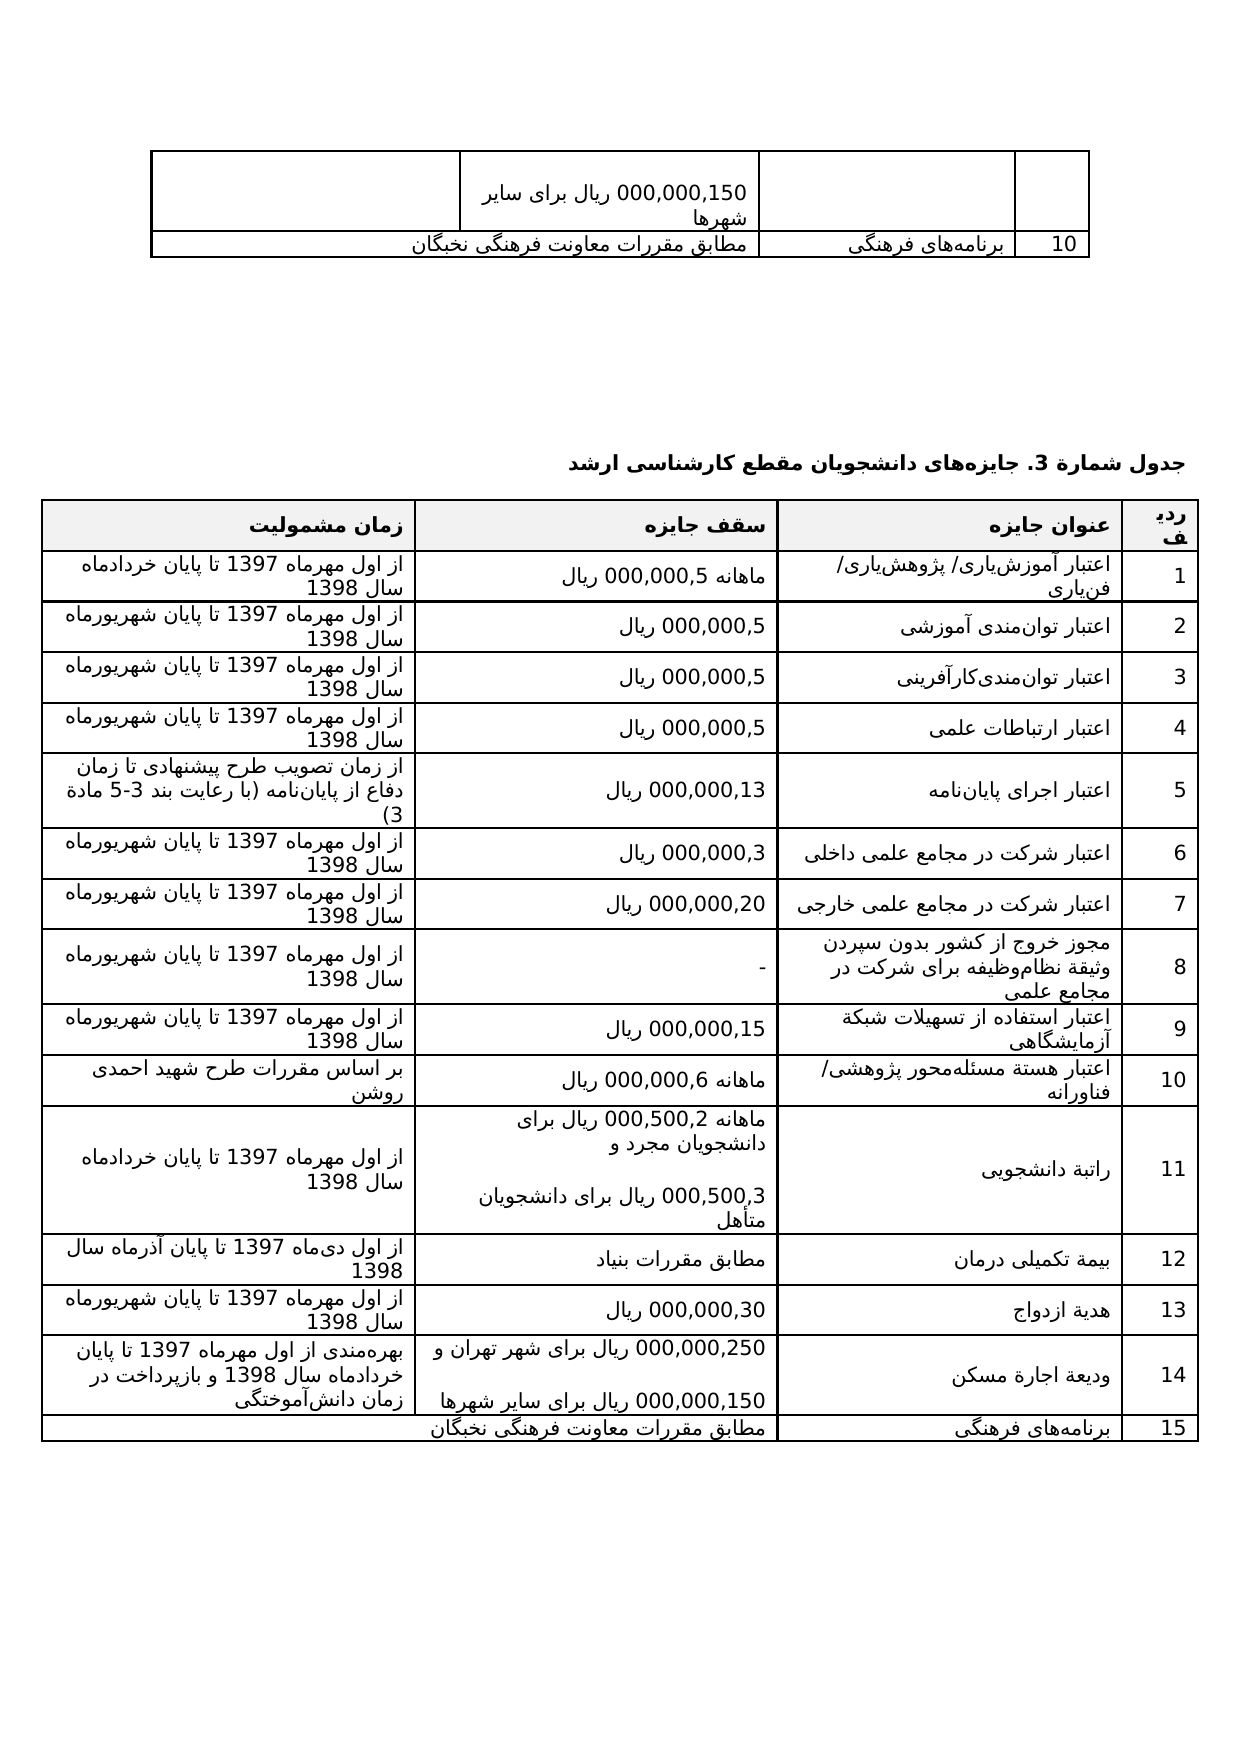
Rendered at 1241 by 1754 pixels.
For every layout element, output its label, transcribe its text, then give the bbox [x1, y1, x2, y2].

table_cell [461, 152, 758, 230]
table_cell برنامه‌های فرهنگی [779, 1416, 1121, 1440]
table_cell از اول مهرماه 1397 تا پایان شهریورماه سال 1398 [43, 704, 414, 752]
table_cell مجوز خروج از کشور بدون سپردن وثیقة نظام‌وظیفه برای شرکت در مجامع علمی [779, 930, 1121, 1003]
table_cell از اول مهرماه 1397 تا پایان شهریورماه سال 1398 [43, 829, 414, 878]
table_cell ماهانه 000,000,5 ریال [416, 552, 776, 600]
table_cell 15 [1123, 1416, 1197, 1440]
table_cell 9 [1016, 152, 1088, 230]
table_cell 5 [1123, 754, 1197, 827]
table_cell 12 [1123, 1235, 1197, 1283]
table_cell 7 [1123, 880, 1197, 928]
table_cell 000,000,5 ریال [416, 653, 776, 702]
table_cell 9 [1123, 1005, 1197, 1054]
table_cell از اول دی‌ماه 1397 تا پایان آذرماه سال 1398 [43, 1235, 414, 1283]
table_cell بیمة تکمیلی درمان [779, 1235, 1121, 1283]
table_cell از اول مهرماه 1397 تا پایان خردادماه سال 1398 [43, 552, 414, 600]
table_cell 000,000,15 ریال [416, 1005, 776, 1054]
table_cell از اول مهرماه 1397 تا پایان شهریورماه سال 1398 [43, 1005, 414, 1054]
table_cell 4 [1123, 704, 1197, 752]
table_header زمان مشمولیت [43, 501, 414, 550]
table_cell مطابق مقررات معاونت فرهنگی نخبگان [153, 232, 758, 256]
table_cell مطابق مقررات معاونت فرهنگی نخبگان [43, 1416, 776, 1440]
table_cell - [416, 930, 776, 1003]
table_cell 000,000,5 ریال [416, 603, 776, 651]
table_cell اعتبار توان‌مندی آموزشی [779, 603, 1121, 651]
table_cell اعتبار شرکت در مجامع علمی خارجی [779, 880, 1121, 928]
table_cell 6 [1123, 829, 1197, 878]
table_header ردیف [1123, 501, 1197, 550]
table_cell 13 [1123, 1286, 1197, 1334]
table_cell ماهانه 000,000,6 ریال [416, 1056, 776, 1104]
table_cell 3 [1123, 653, 1197, 702]
table_cell از اول مهرماه 1397 تا پایان خردادماه سال 1398 [43, 1107, 414, 1233]
table_cell هدیة ازدواج [779, 1286, 1121, 1334]
table_cell 14 [1123, 1336, 1197, 1414]
text جدول شمارة 3. جایزه‌های دانشجویان مقطع کارشناسی ارشد [150, 451, 1186, 475]
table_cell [153, 152, 459, 230]
table_cell اعتبار استفاده از تسهیلات شبکة آزمایشگاهی [779, 1005, 1121, 1054]
table_header سقف جایزه [416, 501, 776, 550]
table_cell اعتبار اجرای پایان‌نامه [779, 754, 1121, 827]
table_cell 000,000,3 ریال [416, 829, 776, 878]
table_cell از اول مهرماه 1397 تا پایان شهریورماه سال 1398 [43, 1286, 414, 1334]
table_cell بر اساس مقررات طرح شهید احمدی روشن [43, 1056, 414, 1104]
table_cell 10 [1016, 232, 1088, 256]
table_cell 10 [1123, 1056, 1197, 1104]
table_header عنوان جایزه [779, 501, 1121, 550]
table_cell ودیعة اجارة مسکن [779, 1336, 1121, 1414]
table_cell از زمان تصویب طرح پیشنهادی تا زمان دفاع از پایان‌نامه (با رعایت بند 3-5 مادة 3) [43, 754, 414, 827]
table_cell 000,000,30 ریال [416, 1286, 776, 1334]
table_cell از اول مهرماه 1397 تا پایان شهریورماه سال 1398 [43, 603, 414, 651]
table_cell 000,000,20 ریال [416, 880, 776, 928]
table_cell اعتبار توان‌مندی‌کارآفرینی [779, 653, 1121, 702]
table_cell اعتبار شرکت در مجامع علمی داخلی [779, 829, 1121, 878]
table_cell 8 [1123, 930, 1197, 1003]
table_cell اعتبار آموزش‌یاری/ پژوهش‌یاری/ فن‌یاری [779, 552, 1121, 600]
table_cell از اول مهرماه 1397 تا پایان شهریورماه سال 1398 [43, 880, 414, 928]
table_cell ماهانه 000,500,2 ریال برای دانشجویان مجرد و 000,500,3 ریال برای دانشجویان متأهل [416, 1107, 776, 1233]
table_cell اعتبار ارتباطات علمی [779, 704, 1121, 752]
table_cell بهره‌مندی از اول مهرماه 1397 تا پایان خردادماه سال 1398 و بازپرداخت در زمان دانش‌آموختگی [43, 1336, 414, 1414]
table_cell اعتبار هستة مسئله‌محور پژوهشی/ فناورانه [779, 1056, 1121, 1104]
table_cell راتبة دانشجویی [779, 1107, 1121, 1233]
table_cell مطابق مقررات بنیاد [416, 1235, 776, 1283]
table_cell 1 [1123, 552, 1197, 600]
table_cell از اول مهرماه 1397 تا پایان شهریورماه سال 1398 [43, 653, 414, 702]
table_cell برنامه‌های فرهنگی [760, 232, 1014, 256]
table_cell 11 [1123, 1107, 1197, 1233]
table_cell 000,000,13 ریال [416, 754, 776, 827]
table_cell 2 [1123, 603, 1197, 651]
table_cell 000,000,250 ریال برای شهر تهران و 000,000,150 ریال برای سایر شهرها [416, 1336, 776, 1414]
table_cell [760, 152, 1014, 230]
table_cell 000,000,5 ریال [416, 704, 776, 752]
table_cell از اول مهرماه 1397 تا پایان شهریورماه سال 1398 [43, 930, 414, 1003]
